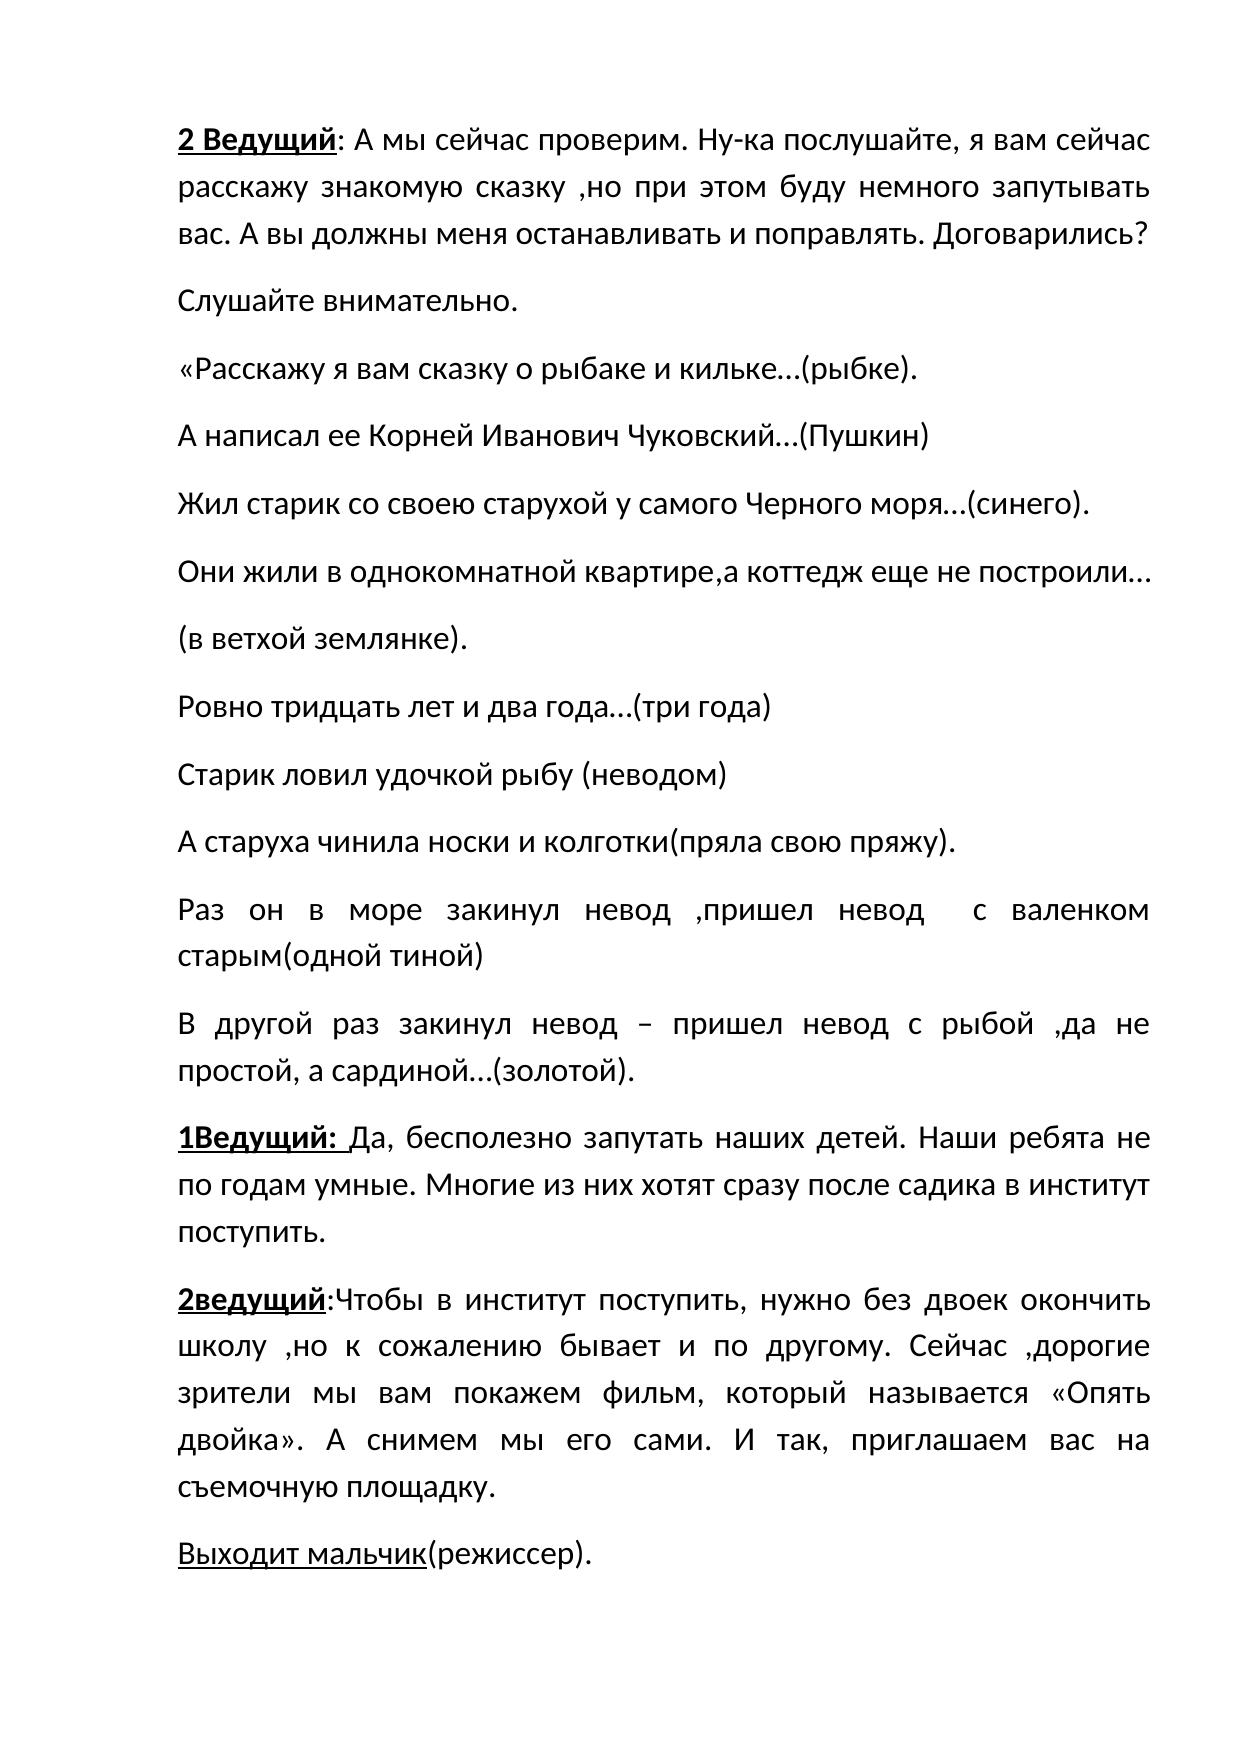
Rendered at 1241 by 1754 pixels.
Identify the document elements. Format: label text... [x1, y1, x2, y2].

text В другой раз закинул невод – пришел невод с рыбой ,да не простой, а сардиной…(золотой). [177, 1002, 1152, 1089]
text 2ведущий:Чтобы в институт поступить, нужно без двоек окончить школу ,но к сожалению бывает и по другому. Сейчас ,дорогие зрители мы вам покажем фильм, который называется «Опять двойка». А снимем мы его сами. И так, приглашаем вас на съемочную площадку. [177, 1278, 1152, 1505]
text А старуха чинила носки и колготки(пряла свою пряжу). [177, 820, 1152, 861]
text (в ветхой землянке). [177, 617, 1152, 658]
text Старик ловил удочкой рыбу (неводом) [177, 752, 1152, 793]
text А написал ее Корней Иванович Чуковский…(Пушкин) [177, 414, 1152, 455]
text Ровно тридцать лет и два года…(три года) [177, 685, 1152, 726]
text 2 Ведущий: А мы сейчас проверим. Ну-ка послушайте, я вам сейчас расскажу знакомую сказку ,но при этом буду немного запутывать вас. А вы должны меня останавливать и поправлять. Договарились? [177, 118, 1152, 252]
text «Расскажу я вам сказку о рыбаке и кильке…(рыбке). [177, 347, 1152, 388]
text Выходит мальчик(режиссер). [177, 1532, 1152, 1573]
text Жил старик со своею старухой у самого Черного моря…(синего). [177, 482, 1152, 523]
text Они жили в однокомнатной квартире,а коттедж еще не построили… [177, 550, 1152, 590]
text Слушайте внимательно. [177, 279, 1152, 320]
text 1Ведущий: Да, бесполезно запутать наших детей. Наши ребята не по годам умные. Многие из них хотят сразу после садика в институт поступить. [177, 1116, 1152, 1251]
text Раз он в море закинул невод ,пришел невод с валенком старым(одной тиной) [177, 888, 1152, 975]
